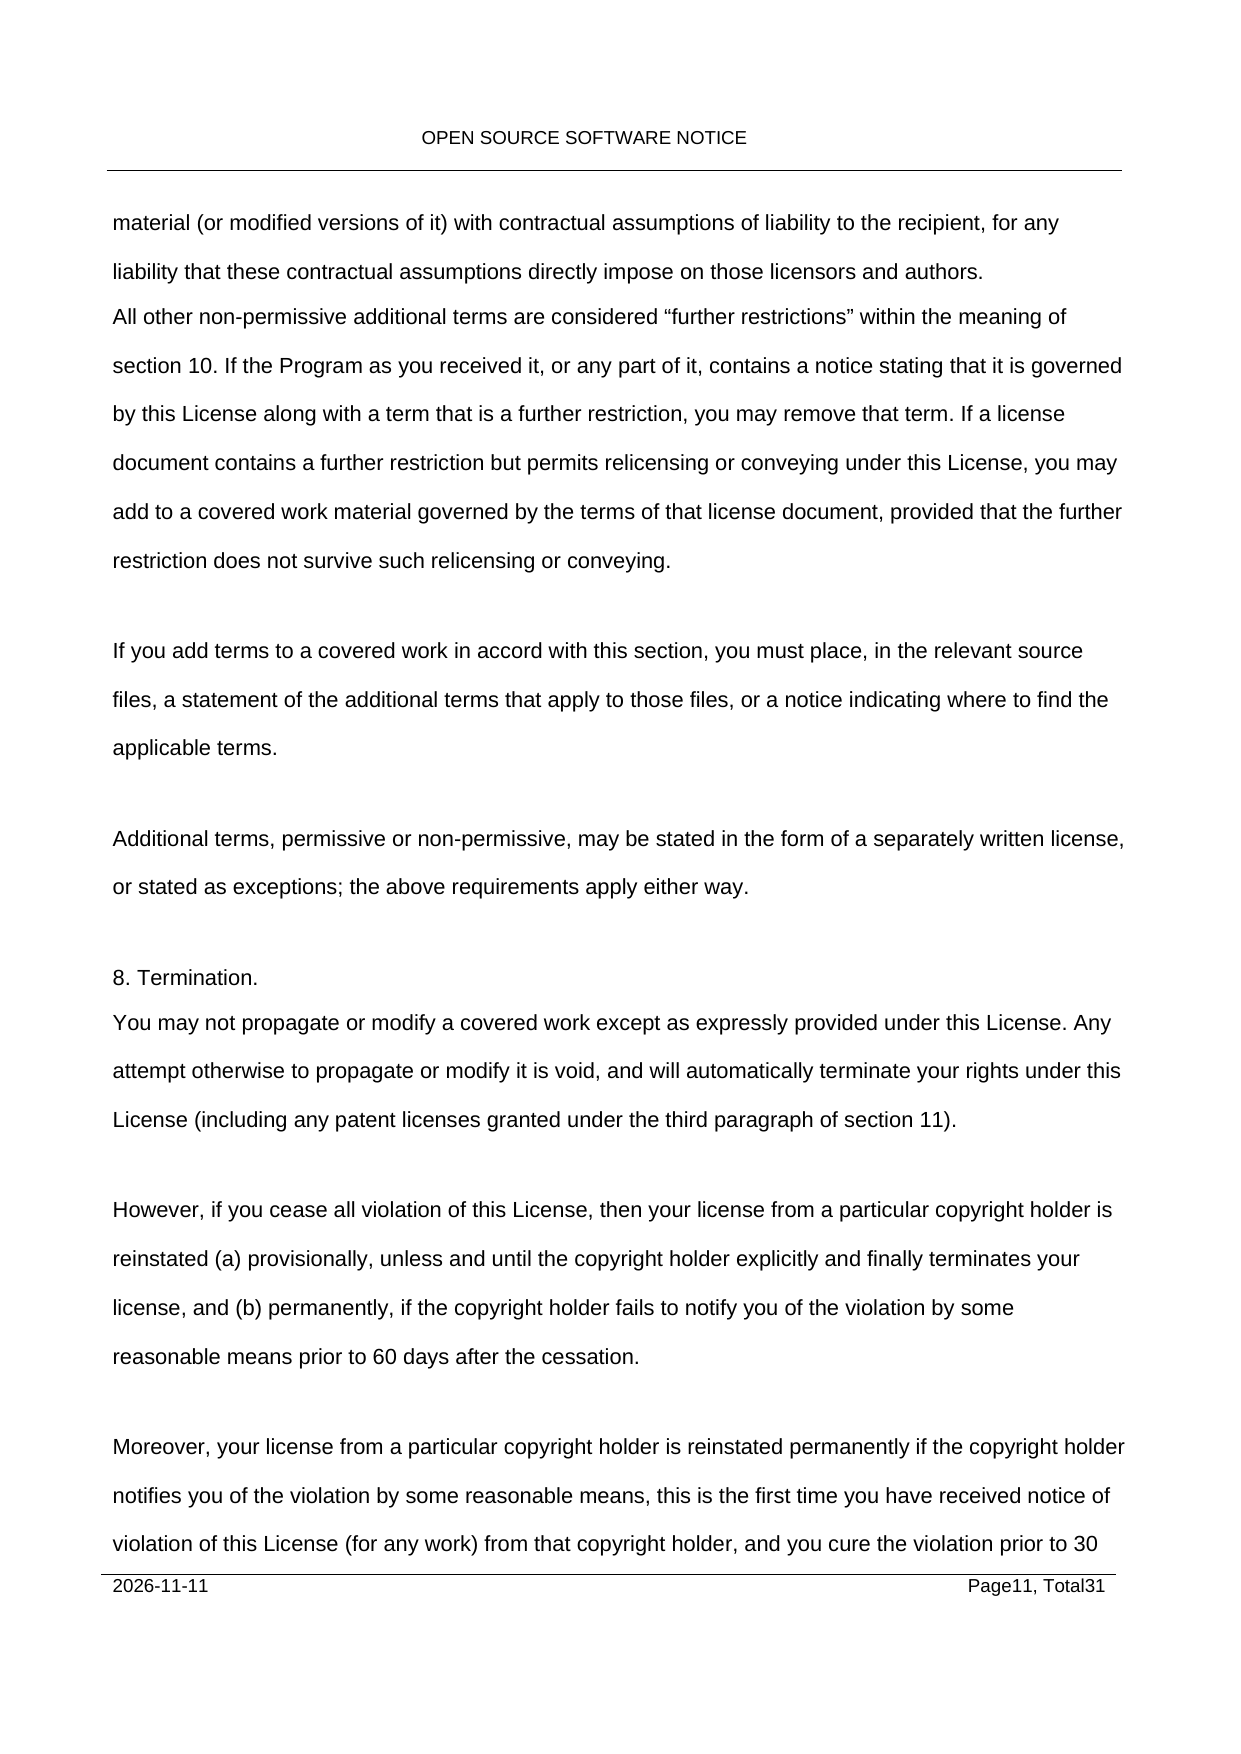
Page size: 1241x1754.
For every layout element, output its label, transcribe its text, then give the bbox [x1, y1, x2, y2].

text However, if you cease all violation of this License, then your license from a particular copyright holder is reinstated (a) provisionally, unless and until the copyright holder explicitly and finally terminates your license, and (b) permanently, if the copyright holder fails to notify you of the violation by some reasonable means prior to 60 days after the cessation. [112, 1194, 1128, 1372]
text All other non-permissive additional terms are considered “further restrictions” within the meaning of section 10. If the Program as you received it, or any part of it, contains a notice stating that it is governed by this License along with a term that is a further restriction, you may remove that term. If a license document contains a further restriction but permits relicensing or conveying under this License, you may add to a covered work material governed by the terms of that license document, provided that the further restriction does not survive such relicensing or conveying. [112, 300, 1128, 576]
text 8. Termination. [112, 961, 1128, 993]
text If you add terms to a covered work in accord with this section, you must place, in the relevant source files, a statement of the additional terms that apply to those files, or a notice indicating where to find the applicable terms. [112, 634, 1128, 764]
text Additional terms, permissive or non-permissive, may be stated in the form of a separately written license, or stated as exceptions; the above requirements apply either way. [112, 822, 1128, 903]
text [112, 1430, 1128, 1560]
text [112, 206, 1128, 288]
text You may not propagate or modify a covered work except as expressly provided under this License. Any attempt otherwise to propagate or modify it is void, and will automatically terminate your rights under this License (including any patent licenses granted under the third paragraph of section 11). [112, 1006, 1128, 1136]
